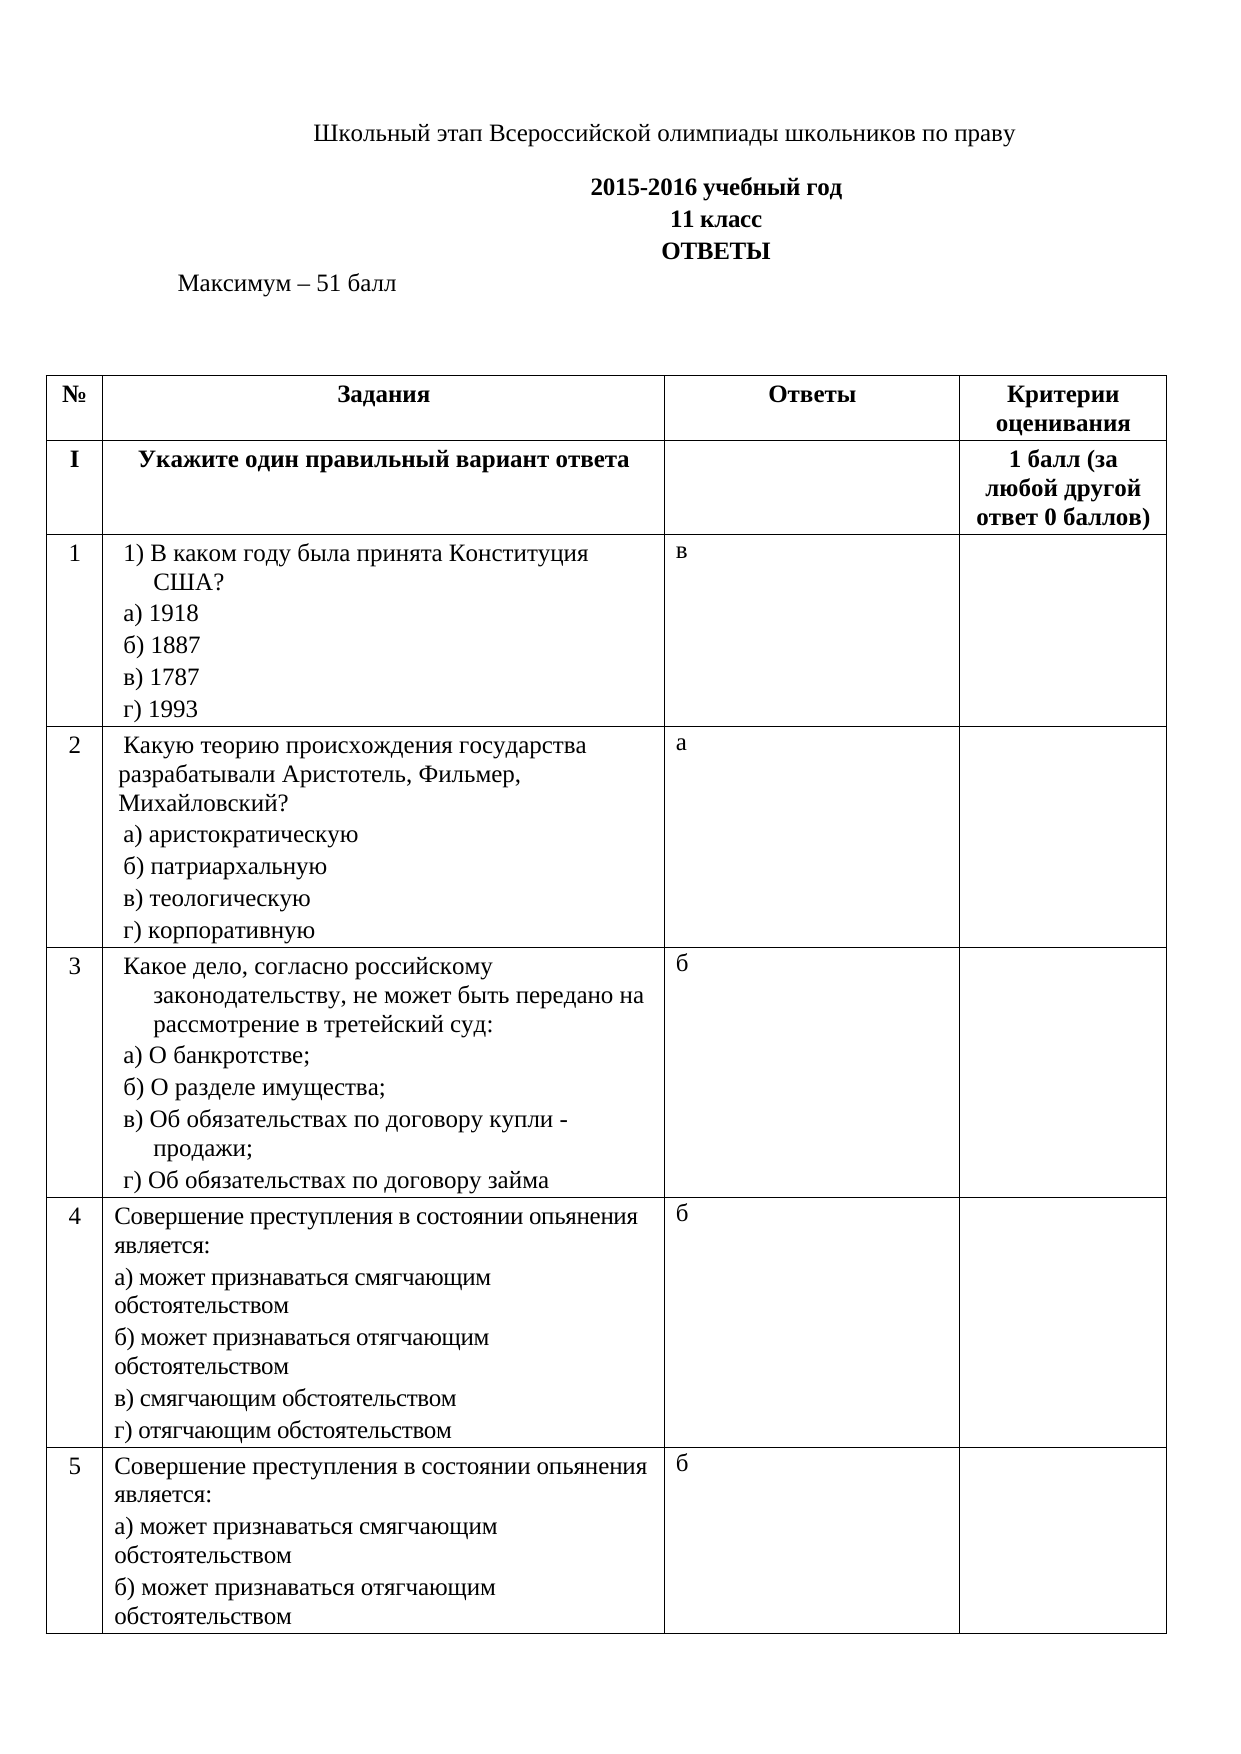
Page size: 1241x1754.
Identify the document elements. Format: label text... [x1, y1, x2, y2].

table_cell 4 [47, 1198, 102, 1447]
table_cell б [665, 948, 959, 1197]
table_cell [960, 948, 1166, 1197]
text Максимум – 51 балл [177, 268, 1152, 296]
table_cell [960, 1448, 1166, 1633]
table_cell 5 [47, 1448, 102, 1633]
table_cell Укажите один правильный вариант ответа [103, 441, 664, 534]
table_cell б [665, 1448, 959, 1633]
table_cell [960, 535, 1166, 726]
text 2015-2016 учебный год [281, 172, 1152, 201]
table_cell 1) В каком году была принята Конституция США? а) 1918 б) 1887 в) 1787 г) 1993 [103, 535, 664, 726]
text ОТВЕТЫ [280, 236, 1152, 264]
text Школьный этап Всероссийской олимпиады школьников по праву [177, 118, 1152, 147]
table_cell а [665, 727, 959, 947]
table_header Задания [103, 376, 664, 440]
table_cell 1 [47, 535, 102, 726]
table_cell I [47, 441, 102, 534]
table_header № [47, 376, 102, 440]
table_header Ответы [665, 376, 959, 440]
table_cell [665, 441, 959, 534]
table_header Критерии оценивания [960, 376, 1166, 440]
table_cell 1 балл (за любой другой ответ 0 баллов) [960, 441, 1166, 534]
table_cell 2 [47, 727, 102, 947]
table_cell [960, 1198, 1166, 1447]
table_cell 3 [47, 948, 102, 1197]
text 11 класс [280, 204, 1152, 233]
table_cell в [665, 535, 959, 726]
table_cell Какую теорию происхождения государства разрабатывали Аристотель, Фильмер, Михайловский? а) аристократическую б) патриархальную в) теологическую г) корпоративную [103, 727, 664, 947]
table_cell б [665, 1198, 959, 1447]
table_cell Какое дело, согласно российскому законодательству, не может быть передано на рассмотрение в третейский суд: а) О банкротстве; б) О разделе имущества; в) Об обязательствах по договору купли - продажи; г) Об обязательствах по договору займа [103, 948, 664, 1197]
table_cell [103, 1448, 664, 1633]
table_cell [960, 727, 1166, 947]
